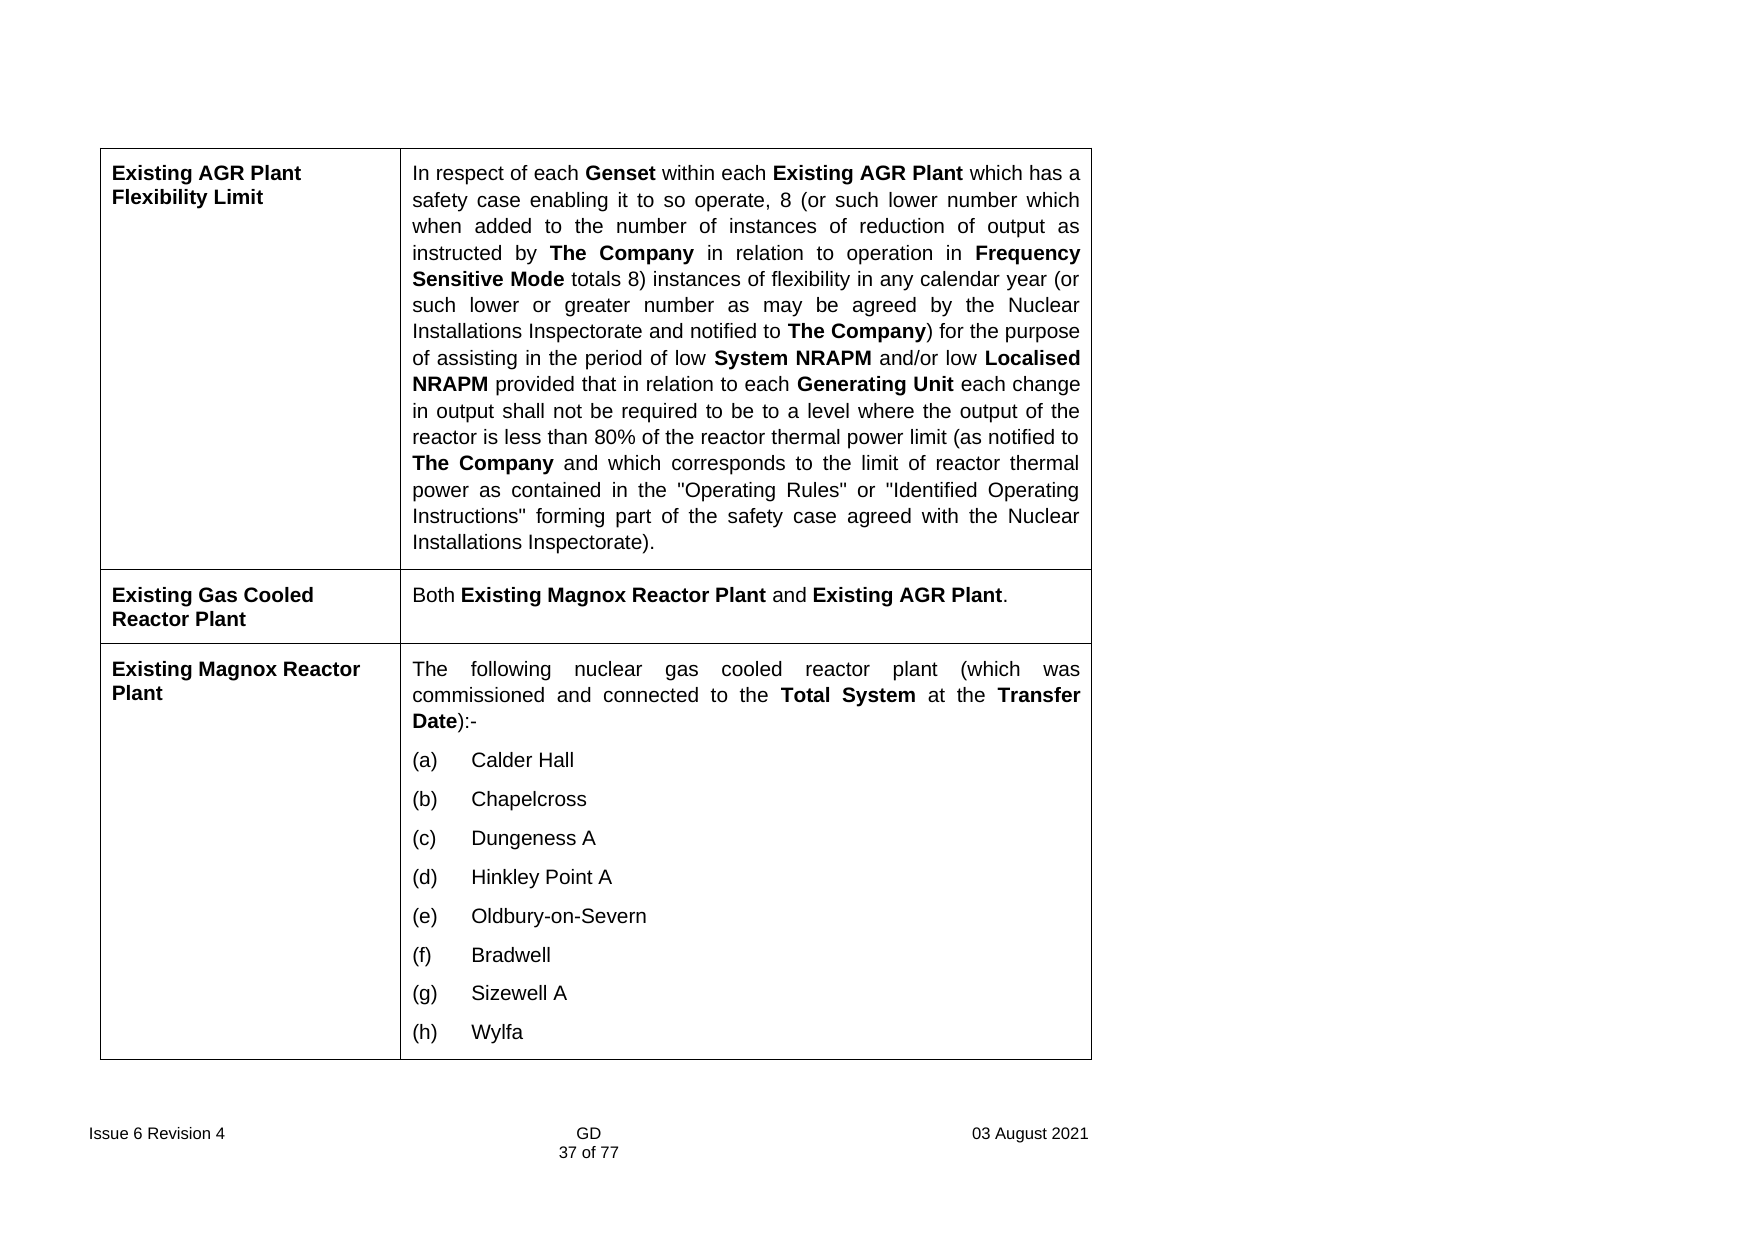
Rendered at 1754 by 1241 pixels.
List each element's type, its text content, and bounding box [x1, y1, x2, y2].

table_cell Existing Gas Cooled Reactor Plant [101, 570, 400, 643]
table_cell Both Existing Magnox Reactor Plant and Existing AGR Plant. [401, 570, 1091, 643]
table_cell In respect of each Genset within each Existing AGR Plant which has a safety case enabling it to so operate, 8 (or such lower number which when added to the number of instances of reduction of output as instructed by The Company in relation to operation in Frequency Sensitive Mode totals 8) instances of flexibility in any calendar year (or such lower or greater number as may be agreed by the Nuclear Installations Inspectorate and notified to The Company) for the purpose of assisting in the period of low System NRAPM and/or low Localised NRAPM provided that in relation to each Generating Unit each change in output shall not be required to be to a level where the output of the reactor is less than 80% of the reactor thermal power limit (as notified to The Company and which corresponds to the limit of reactor thermal power as contained in the "Operating Rules" or "Identified Operating Instructions" forming part of the safety case agreed with the Nuclear Installations Inspectorate). [401, 149, 1091, 569]
table_cell The following nuclear gas cooled reactor plant (which was commissioned and connected to the Total System at the Transfer Date):- (a) Calder Hall (b) Chapelcross (c) Dungeness A (d) Hinkley Point A (e) Oldbury-on-Severn (f) Bradwell (g) Sizewell A (h) Wylfa [401, 644, 1091, 1059]
table_cell Existing Magnox Reactor Plant [101, 644, 400, 1059]
table_cell Existing AGR Plant Flexibility Limit [101, 149, 400, 569]
